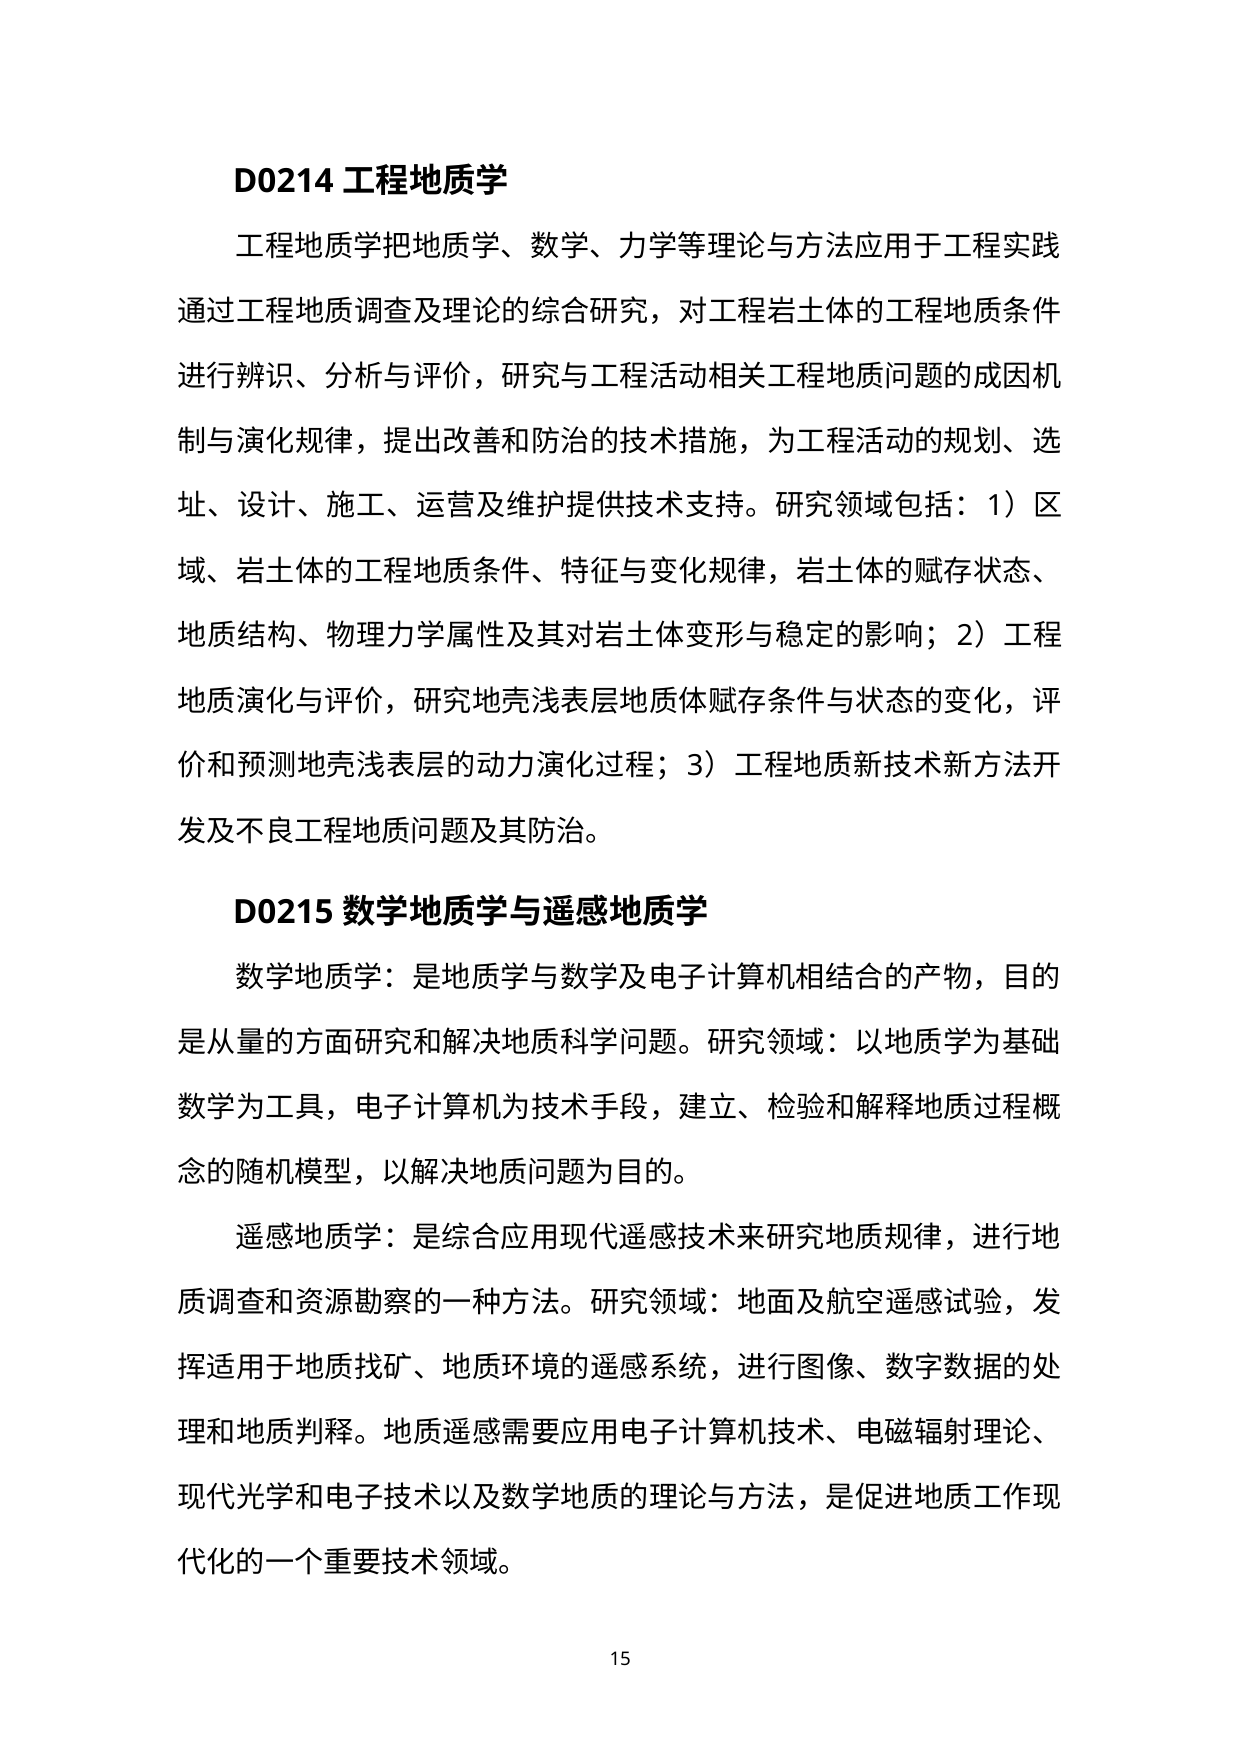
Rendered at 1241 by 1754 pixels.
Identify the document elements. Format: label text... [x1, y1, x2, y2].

text 工程地质学把地质学、数学、力学等理论与方法应用于工程实践，通过工程地质调查及理论的综合研究，对工程岩土体的工程地质条件进行辨识、分析与评价，研究与工程活动相关工程地质问题的成因机制与演化规律，提出改善和防治的技术措施，为工程活动的规划、选址、设计、施工、运营及维护提供技术支持。研究领域包括：1）区域、岩土体的工程地质条件、特征与变化规律，岩土体的赋存状态、地质结构、物理力学属性及其对岩土体变形与稳定的影响；2）工程地质演化与评价，研究地壳浅表层地质体赋存条件与状态的变化，评价和预测地壳浅表层的动力演化过程；3）工程地质新技术新方法开发及不良工程地质问题及其防治。 [177, 211, 1063, 861]
text D0214 工程地质学 [233, 146, 1063, 211]
text 数学地质学：是地质学与数学及电子计算机相结合的产物，目的是从量的方面研究和解决地质科学问题。研究领域：以地质学为基础，数学为工具，电子计算机为技术手段，建立、检验和解释地质过程概念的随机模型，以解决地质问题为目的。 [177, 942, 1063, 1202]
text D0215 数学地质学与遥感地质学 [233, 877, 1063, 942]
text 遥感地质学：是综合应用现代遥感技术来研究地质规律，进行地质调查和资源勘察的一种方法。研究领域：地面及航空遥感试验，发挥适用于地质找矿、地质环境的遥感系统，进行图像、数字数据的处理和地质判释。地质遥感需要应用电子计算机技术、电磁辐射理论、现代光学和电子技术以及数学地质的理论与方法，是促进地质工作现代化的一个重要技术领域。 [177, 1202, 1063, 1592]
